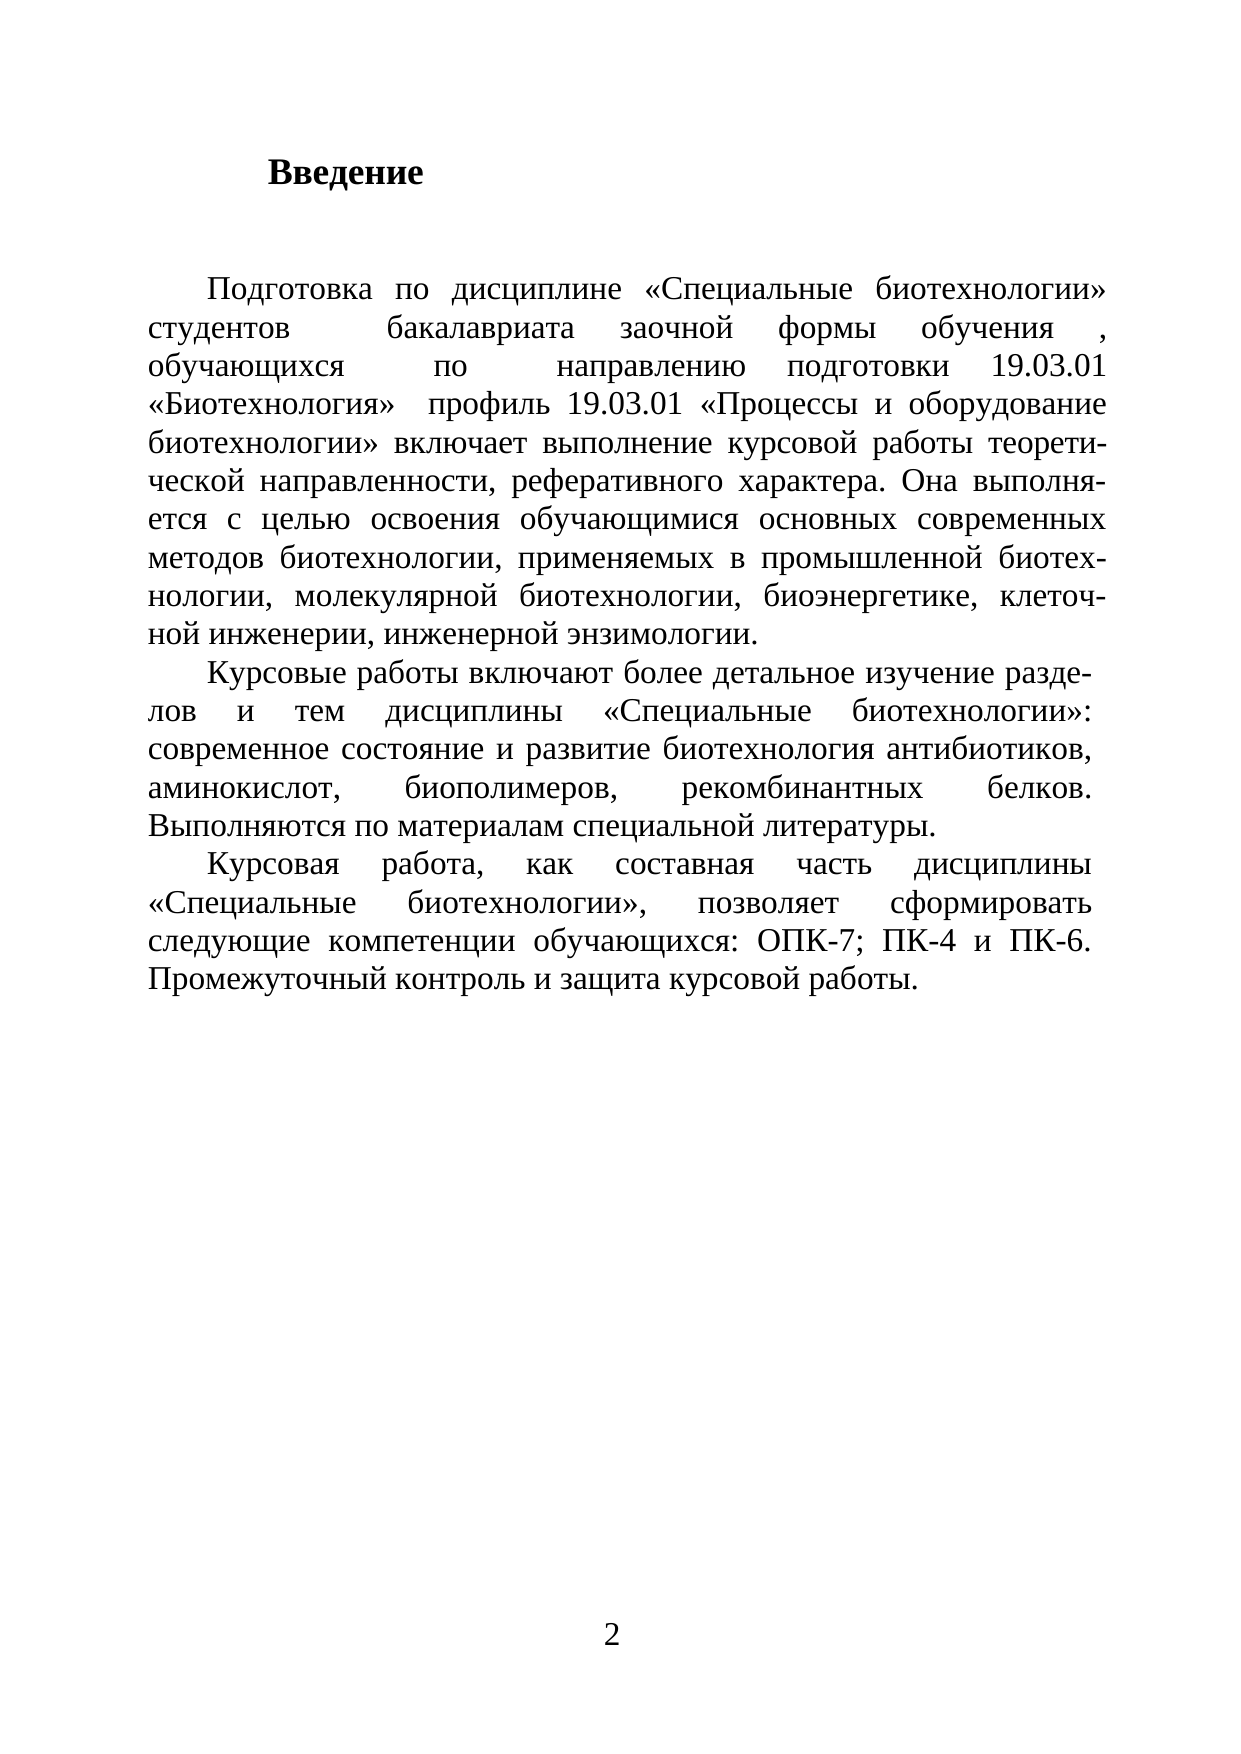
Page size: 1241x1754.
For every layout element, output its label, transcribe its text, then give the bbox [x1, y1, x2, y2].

text Курсовые работы включают более детальное изучение разде- лов и тем дисциплины «Специальные биотехнологии»: современное состояние и развитие биотехнология антибиотиков, аминокислот, биополимеров, рекомбинантных белков. Выполняются по материалам специальной литературы. [148, 652, 1093, 844]
subtitle Введение [268, 149, 972, 193]
text Подготовка по дисциплине «Специальные биотехнологии» студентов бакалавриата заочной формы обучения , обучающихся по направлению подготовки 19.03.01 «Биотехнология» профиль 19.03.01 «Процессы и оборудование биотехнологии» включает выполнение курсовой работы теорети- ческой направленности, реферативного характера. Она выполня- ется с целью освоения обучающимися основных современных методов биотехнологии, применяемых в промышленной биотех- нологии, молекулярной биотехнологии, биоэнергетике, клеточ- ной инженерии, инженерной энзимологии. [148, 269, 1107, 652]
text Курсовая работа, как составная часть дисциплины «Специальные биотехнологии», позволяет сформировать следующие компетенции обучающихся: ОПК-7; ПК-4 и ПК-6. Промежуточный контроль и защита курсовой работы. [148, 844, 1093, 997]
